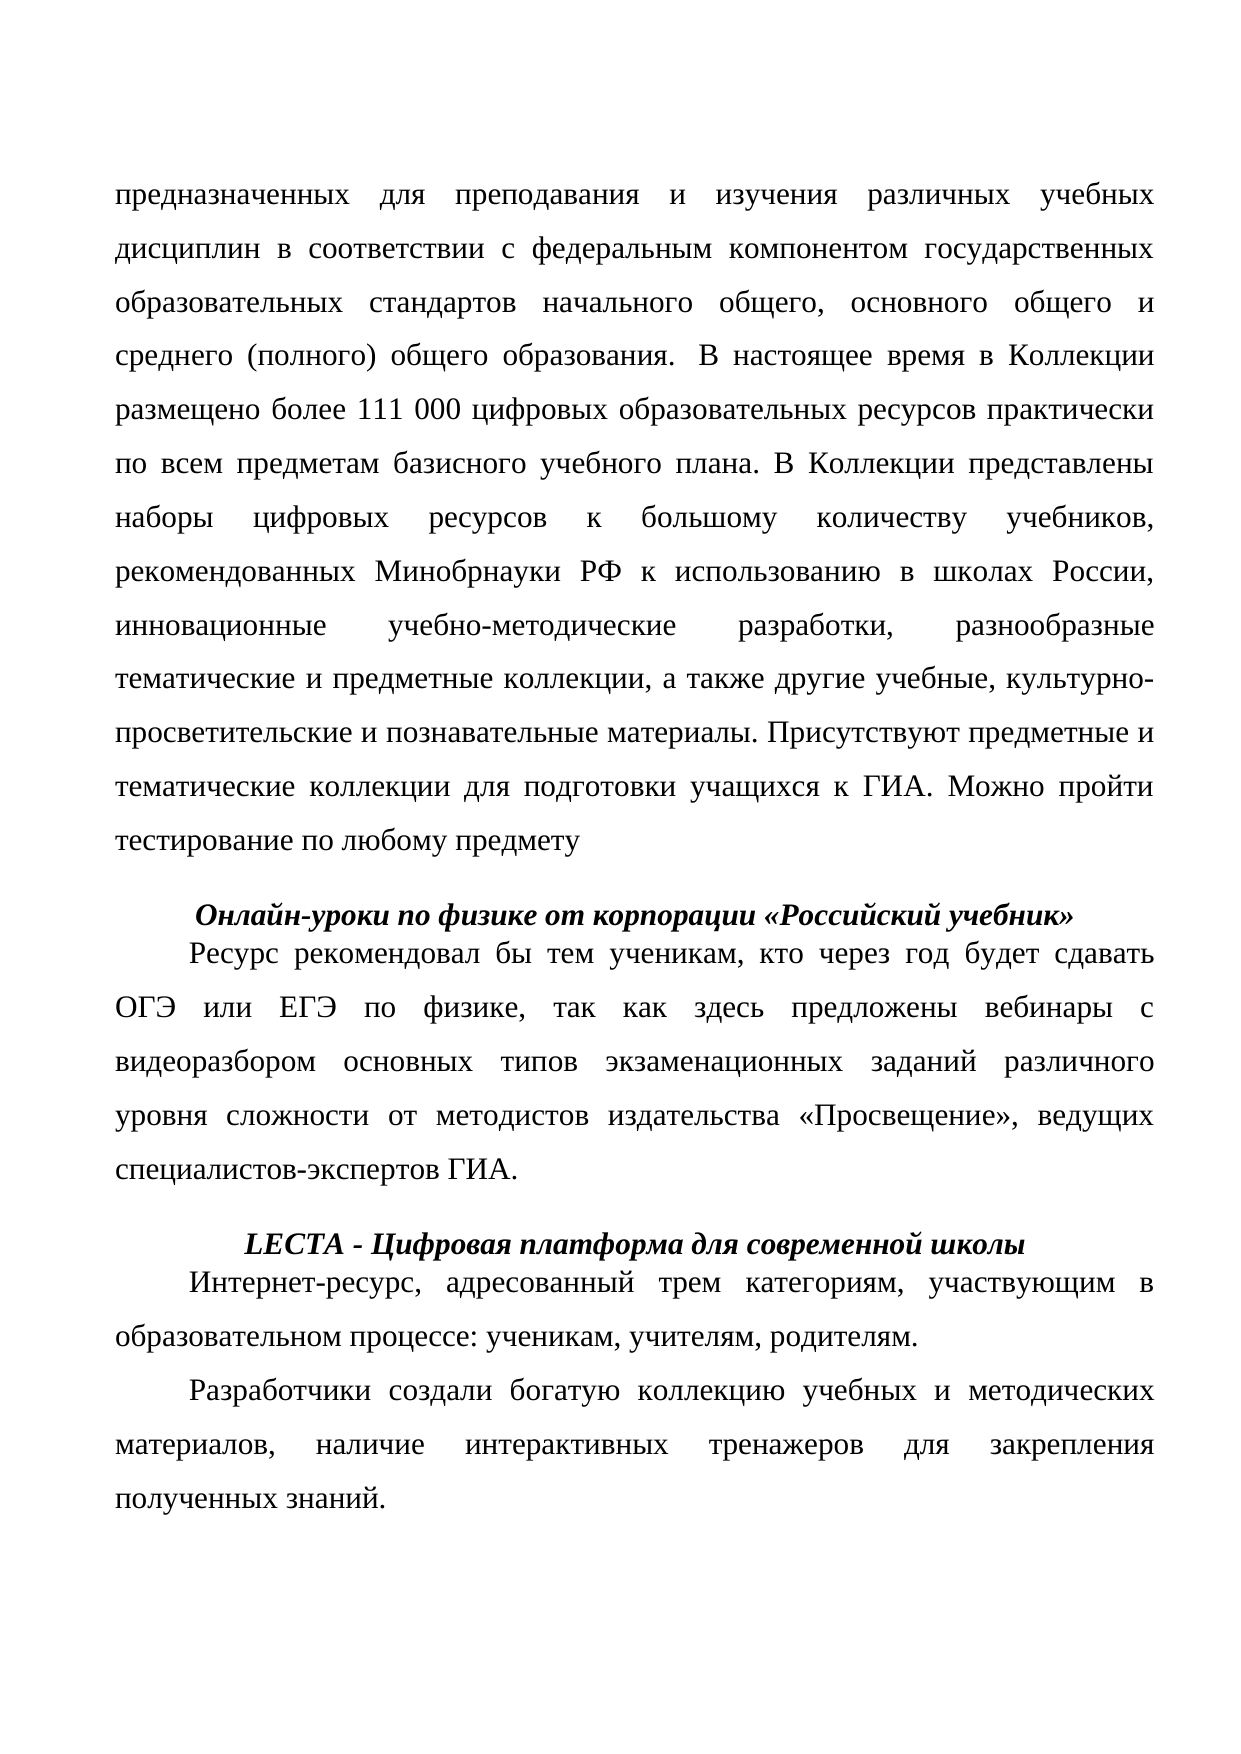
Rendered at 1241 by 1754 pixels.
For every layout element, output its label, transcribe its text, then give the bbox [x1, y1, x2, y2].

text Ресурс рекомендовал бы тем ученикам, кто через год будет сдавать ОГЭ или ЕГЭ по физике, так как здесь предложены вебинары с видеоразбором основных типов экзаменационных заданий различного уровня сложности от методистов издательства «Просвещение», ведущих специалистов-экспертов ГИА. [115, 935, 1155, 1186]
subtitle LECTA - Цифровая платформа для современной школы [115, 1225, 1155, 1261]
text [115, 175, 1155, 857]
subtitle Онлайн-уроки по физике от корпорации «Российский учебник» [115, 896, 1155, 932]
text Интернет-ресурс, адресованный трем категориям, участвующим в образовательном процессе: ученикам, учителям, родителям. [115, 1264, 1155, 1353]
text Разработчики создали богатую коллекцию учебных и методических материалов, наличие интерактивных тренажеров для закрепления полученных знаний. [115, 1371, 1155, 1515]
